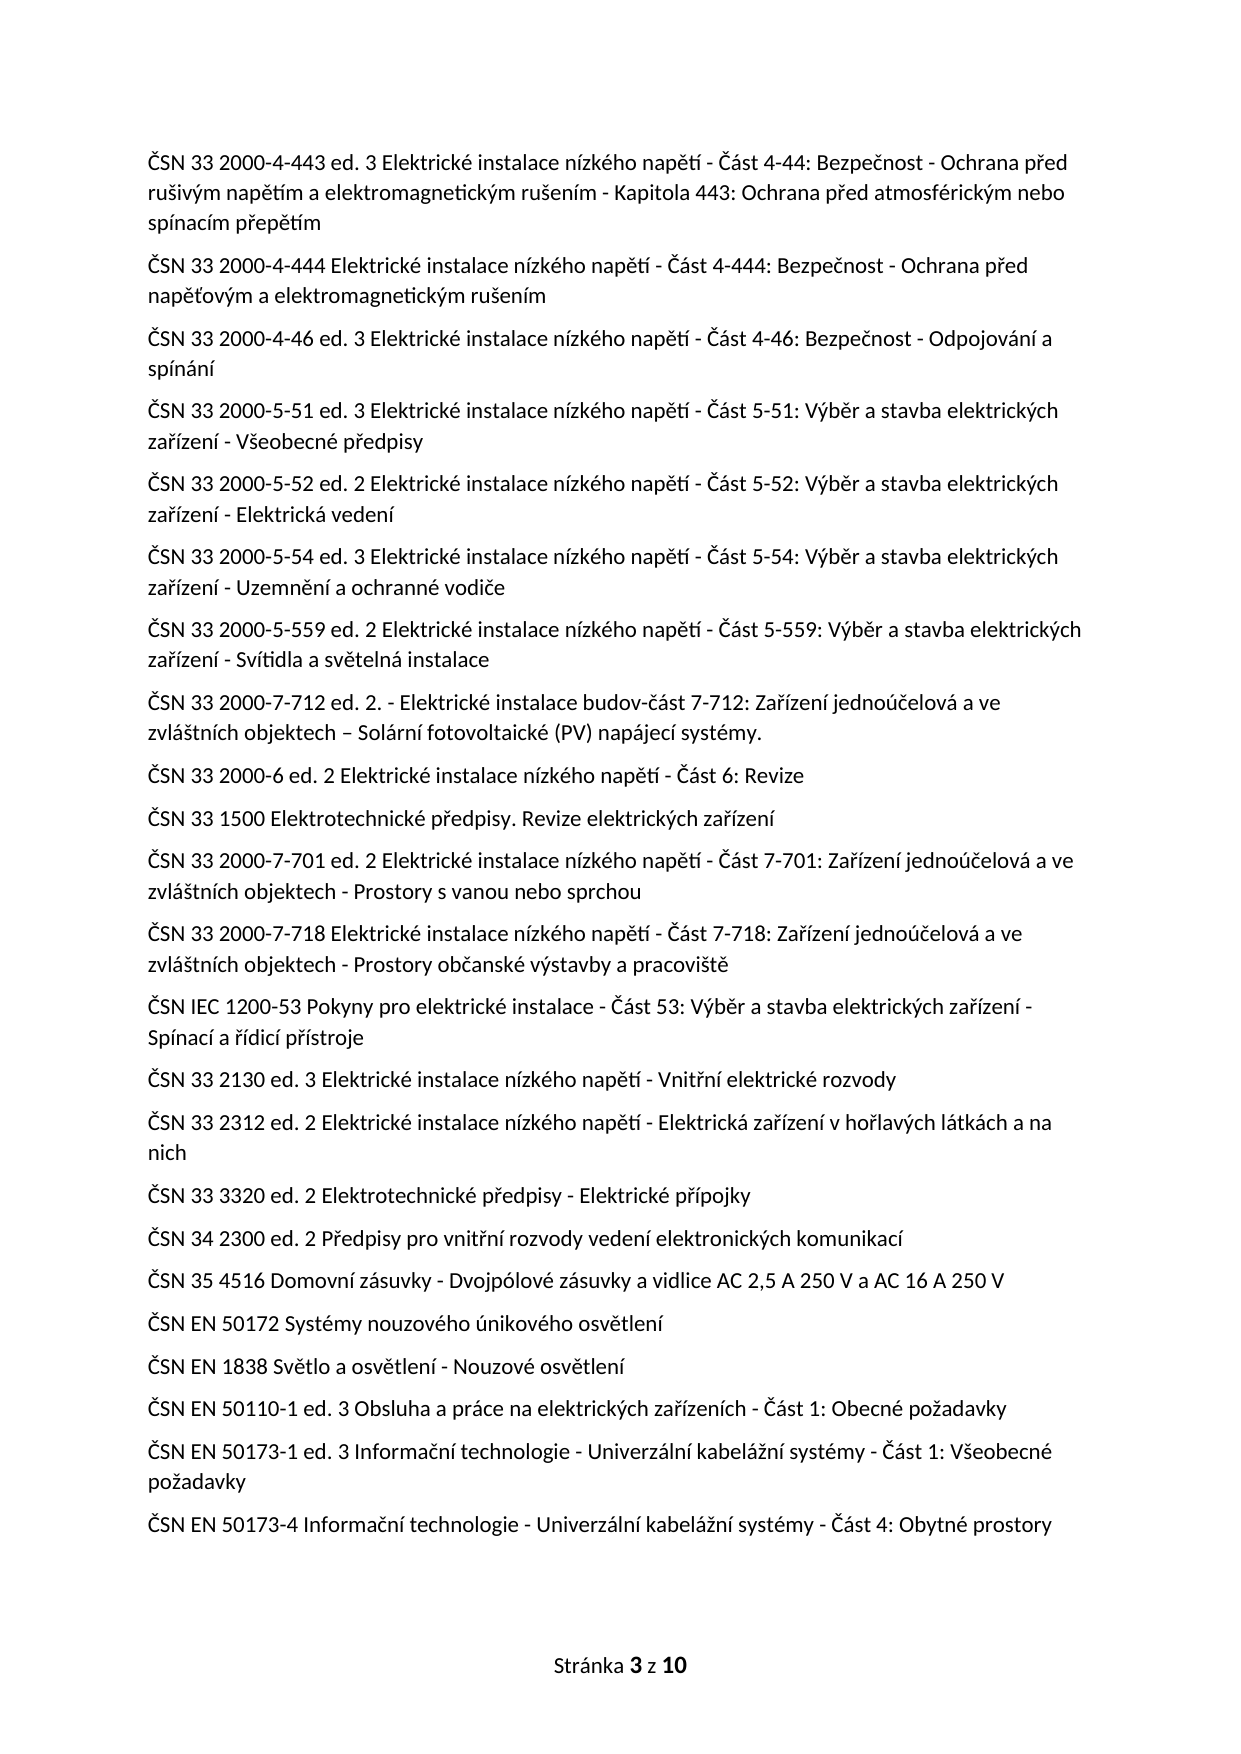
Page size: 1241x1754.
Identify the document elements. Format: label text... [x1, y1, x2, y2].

text ČSN EN 50173-4 Informační technologie - Univerzální kabelážní systémy - Část 4: Obytné prostory [148, 1510, 1093, 1538]
text ČSN IEC 1200-53 Pokyny pro elektrické instalace - Část 53: Výběr a stavba elektrických zařízení - Spínací a řídicí přístroje [148, 992, 1093, 1051]
text ČSN 33 2000-5-52 ed. 2 Elektrické instalace nízkého napětí - Část 5-52: Výběr a stavba elektrických zařízení - Elektrická vedení [148, 469, 1093, 528]
text ČSN 33 2000-5-54 ed. 3 Elektrické instalace nízkého napětí - Část 5-54: Výběr a stavba elektrických zařízení - Uzemnění a ochranné vodiče [148, 542, 1093, 601]
text ČSN 33 2000-4-46 ed. 3 Elektrické instalace nízkého napětí - Část 4-46: Bezpečnost - Odpojování a spínání [148, 324, 1093, 382]
text ČSN EN 50110-1 ed. 3 Obsluha a práce na elektrických zařízeních - Část 1: Obecné požadavky [148, 1394, 1093, 1422]
text ČSN 33 2000-7-718 Elektrické instalace nízkého napětí - Část 7-718: Zařízení jednoúčelová a ve zvláštních objektech - Prostory občanské výstavby a pracoviště [148, 919, 1093, 978]
text ČSN EN 50173-1 ed. 3 Informační technologie - Univerzální kabelážní systémy - Část 1: Všeobecné požadavky [148, 1437, 1093, 1495]
text ČSN 33 2130 ed. 3 Elektrické instalace nízkého napětí - Vnitřní elektrické rozvody [148, 1065, 1093, 1093]
text ČSN 33 2000-4-444 Elektrické instalace nízkého napětí - Část 4-444: Bezpečnost - Ochrana před napěťovým a elektromagnetickým rušením [148, 251, 1093, 309]
text ČSN 33 2000-7-701 ed. 2 Elektrické instalace nízkého napětí - Část 7-701: Zařízení jednoúčelová a ve zvláštních objektech - Prostory s vanou nebo sprchou [148, 847, 1093, 905]
text ČSN 35 4516 Domovní zásuvky - Dvojpólové zásuvky a vidlice AC 2,5 A 250 V a AC 16 A 250 V [148, 1266, 1093, 1294]
text ČSN EN 1838 Světlo a osvětlení - Nouzové osvětlení [148, 1352, 1093, 1380]
text ČSN EN 50172 Systémy nouzového únikového osvětlení [148, 1309, 1093, 1337]
text ČSN 33 2000-4-443 ed. 3 Elektrické instalace nízkého napětí - Část 4-44: Bezpečnost - Ochrana před rušivým napětím a elektromagnetickým rušením - Kapitola 443: Ochrana před atmosférickým nebo spínacím přepětím [148, 148, 1093, 236]
text ČSN 33 2312 ed. 2 Elektrické instalace nízkého napětí - Elektrická zařízení v hořlavých látkách a na nich [148, 1108, 1093, 1166]
text ČSN 34 2300 ed. 2 Předpisy pro vnitřní rozvody vedení elektronických komunikací [148, 1224, 1093, 1252]
text ČSN 33 2000-6 ed. 2 Elektrické instalace nízkého napětí - Část 6: Revize [148, 761, 1093, 789]
text ČSN 33 2000-5-51 ed. 3 Elektrické instalace nízkého napětí - Část 5-51: Výběr a stavba elektrických zařízení - Všeobecné předpisy [148, 397, 1093, 455]
text ČSN 33 2000-7-712 ed. 2. - Elektrické instalace budov-část 7-712: Zařízení jednoúčelová a ve zvláštních objektech – Solární fotovoltaické (PV) napájecí systémy. [148, 688, 1093, 746]
text ČSN 33 1500 Elektrotechnické předpisy. Revize elektrických zařízení [148, 804, 1093, 832]
text ČSN 33 2000-5-559 ed. 2 Elektrické instalace nízkého napětí - Část 5-559: Výběr a stavba elektrických zařízení - Svítidla a světelná instalace [148, 615, 1093, 673]
text ČSN 33 3320 ed. 2 Elektrotechnické předpisy - Elektrické přípojky [148, 1181, 1093, 1209]
